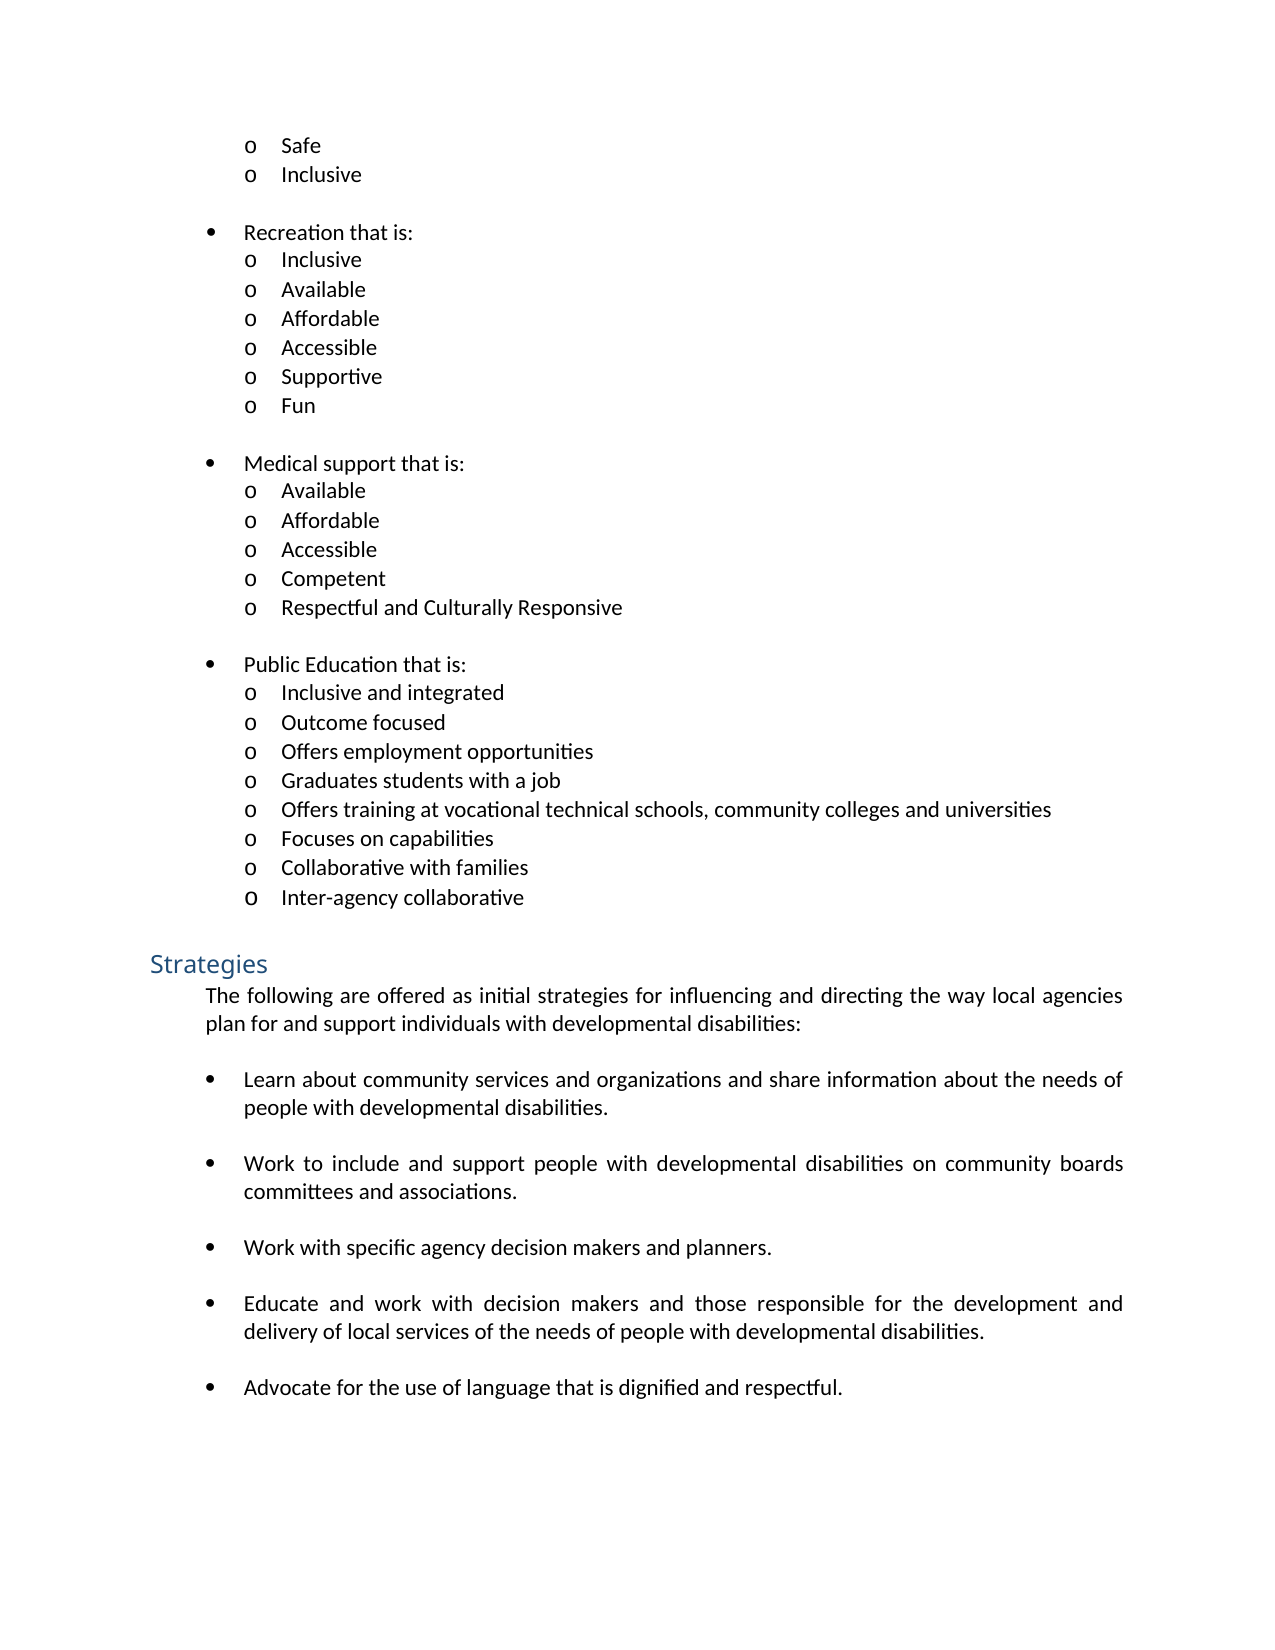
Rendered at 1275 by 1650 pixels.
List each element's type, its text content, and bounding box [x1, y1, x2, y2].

list Work to include and support people with developmental disabilities on community boards committees and associations. [206, 1149, 1125, 1205]
list Affordable [244, 506, 1125, 535]
list Inclusive [244, 160, 1125, 189]
list Outcome focused [244, 708, 1125, 737]
list Graduates students with a job [244, 766, 1125, 795]
list Offers training at vocational technical schools, community colleges and universities [244, 795, 1125, 824]
text The following are offered as initial strategies for influencing and directing the way local agencies plan for and support individuals with developmental disabilities: [205, 981, 1125, 1037]
list Inclusive and integrated [244, 678, 1125, 708]
list Recreation that is: [207, 218, 1125, 246]
list Inter-agency collaborative [244, 883, 1125, 912]
list Inclusive [244, 246, 1125, 275]
list Accessible [244, 535, 1125, 564]
list Safe [244, 131, 1125, 160]
list Affordable [244, 304, 1125, 333]
list Available [244, 477, 1125, 506]
list Offers employment opportunities [244, 737, 1125, 766]
list Fun [244, 391, 1125, 421]
list Public Education that is: [206, 651, 1125, 678]
list Available [244, 275, 1125, 304]
list Accessible [244, 333, 1125, 362]
list Work with specific agency decision makers and planners. [206, 1233, 1125, 1261]
list Medical support that is: [206, 449, 1125, 477]
list Collaborative with families [244, 853, 1125, 883]
list Advocate for the use of language that is dignified and respectful. [206, 1373, 1125, 1402]
list Educate and work with decision makers and those responsible for the development and delivery of local services of the needs of people with developmental disabilities. [206, 1289, 1125, 1346]
subtitle Strategies [150, 947, 1125, 981]
list Respectful and Culturally Responsive [244, 593, 1125, 622]
list Focuses on capabilities [244, 824, 1125, 853]
list Supportive [244, 362, 1125, 391]
list Competent [244, 564, 1125, 593]
list Learn about community services and organizations and share information about the needs of people with developmental disabilities. [206, 1065, 1125, 1121]
